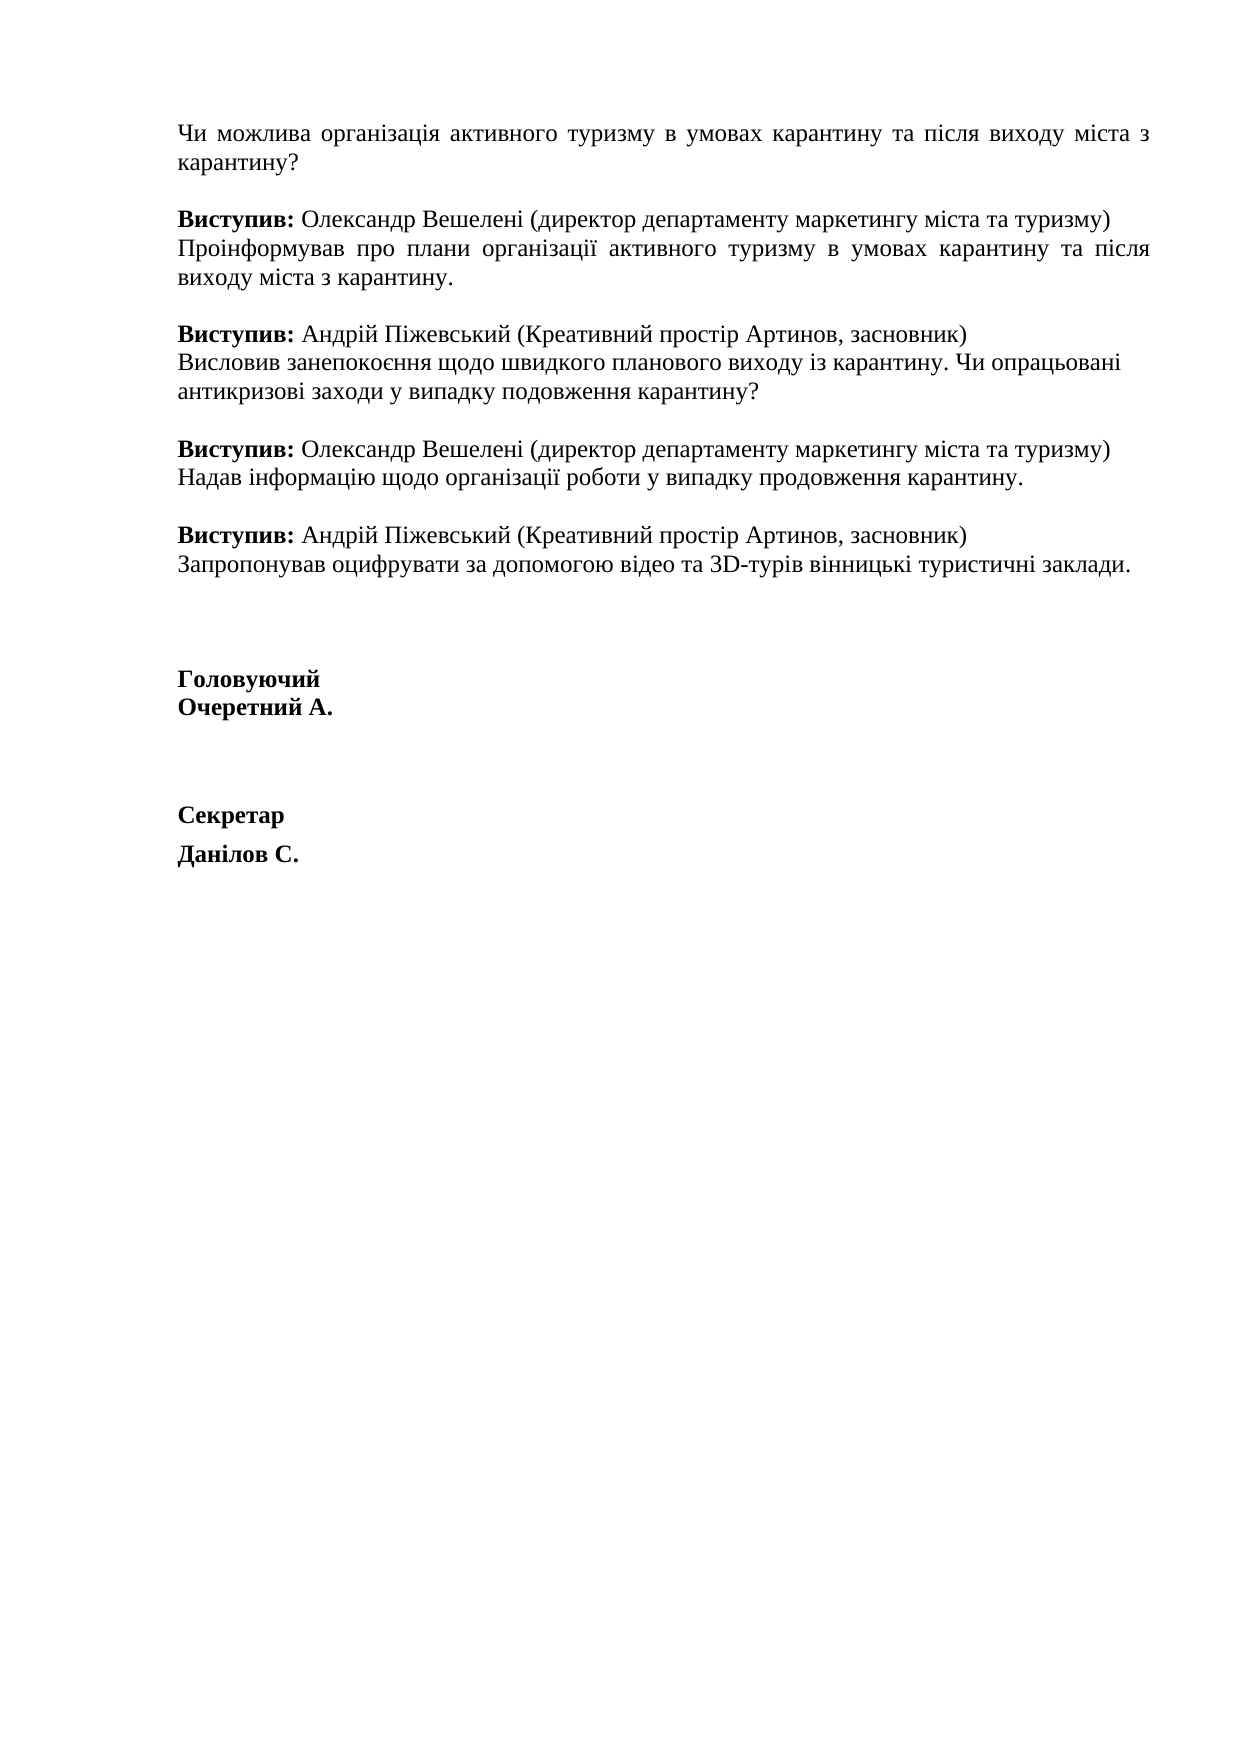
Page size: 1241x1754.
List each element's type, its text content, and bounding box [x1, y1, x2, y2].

text Очеретний А. [177, 692, 1152, 721]
text Данілов С. [177, 839, 1152, 868]
text Виступив: Олександр Вешелені (директор департаменту маркетингу міста та туризму) [177, 204, 1152, 233]
text Чи можлива організація активного туризму в умовах карантину та після виходу міста з карантину? [177, 118, 1152, 176]
text Виступив: Андрій Піжевський (Креативний простір Артинов, засновник) [177, 319, 1152, 347]
text Проінформував про плани організації активного туризму в умовах карантину та після виходу міста з карантину. [177, 233, 1152, 291]
text Запропонував оцифрувати за допомогою відео та 3D-турів вінницькі туристичні заклади. [177, 549, 1152, 577]
text Головуючий [177, 664, 1152, 692]
text Виступив: Олександр Вешелені (директор департаменту маркетингу міста та туризму) [177, 434, 1152, 462]
text Надав інформацію щодо організації роботи у випадку продовження карантину. [177, 462, 1152, 491]
text Секретар [177, 800, 1152, 828]
text Висловив занепокоєння щодо швидкого планового виходу із карантину. Чи опрацьовані антикризові заходи у випадку подовження карантину? [177, 347, 1152, 405]
text Виступив: Андрій Піжевський (Креативний простір Артинов, засновник) [177, 520, 1152, 549]
